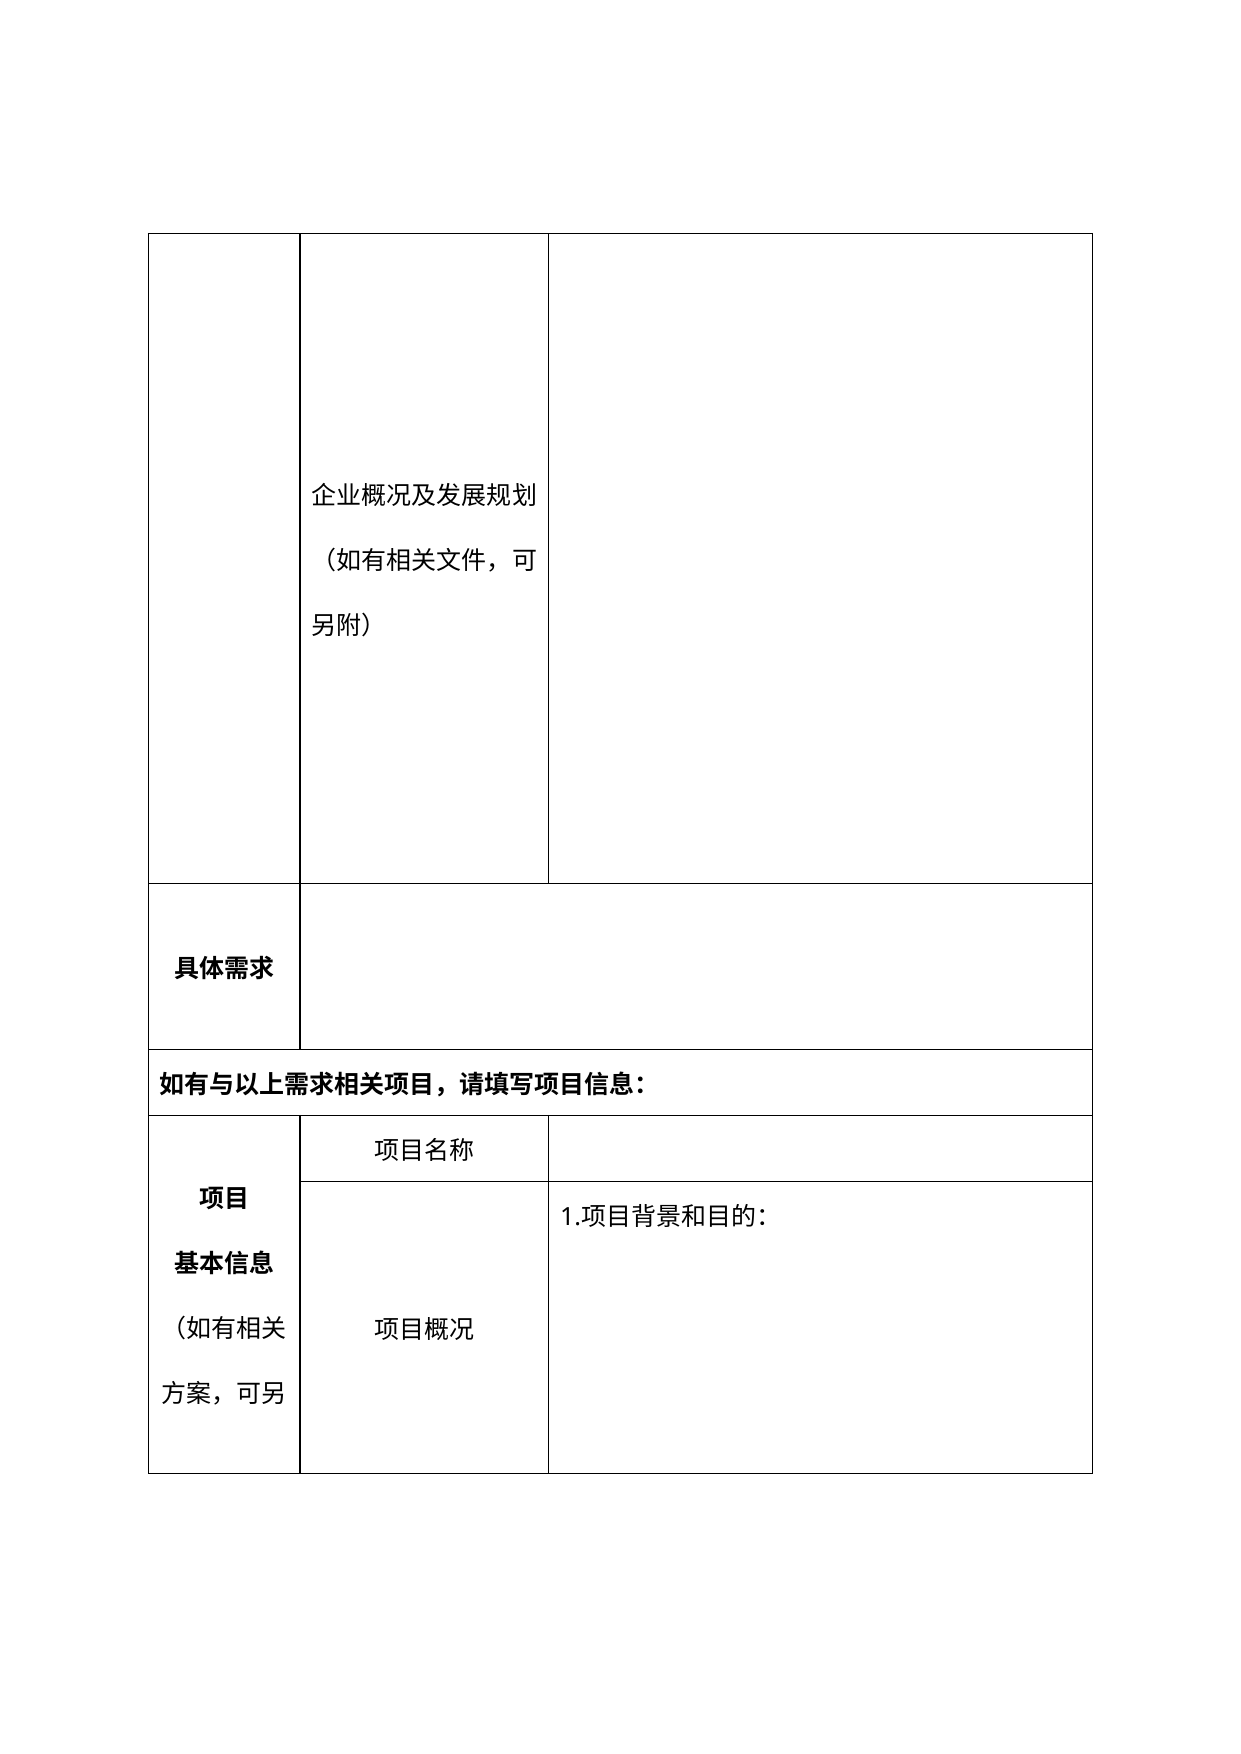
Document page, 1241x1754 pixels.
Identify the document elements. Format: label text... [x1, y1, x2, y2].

table_cell [549, 1116, 1092, 1181]
table_cell 项目概况 [301, 1182, 548, 1473]
table_cell [549, 234, 1092, 883]
table_cell 如有与以上需求相关项目，请填写项目信息： [149, 1050, 1092, 1115]
table_cell 项目名称 [301, 1116, 548, 1181]
table_cell 企业概况及发展规划（如有相关文件，可另附） [301, 234, 548, 883]
table_cell 具体需求 [149, 884, 299, 1049]
table_cell 项目 基本信息（如有相关方案，可另附） [149, 1116, 299, 1473]
table_cell 1.项目背景和目的： [549, 1182, 1092, 1473]
table_cell [301, 884, 1092, 1049]
